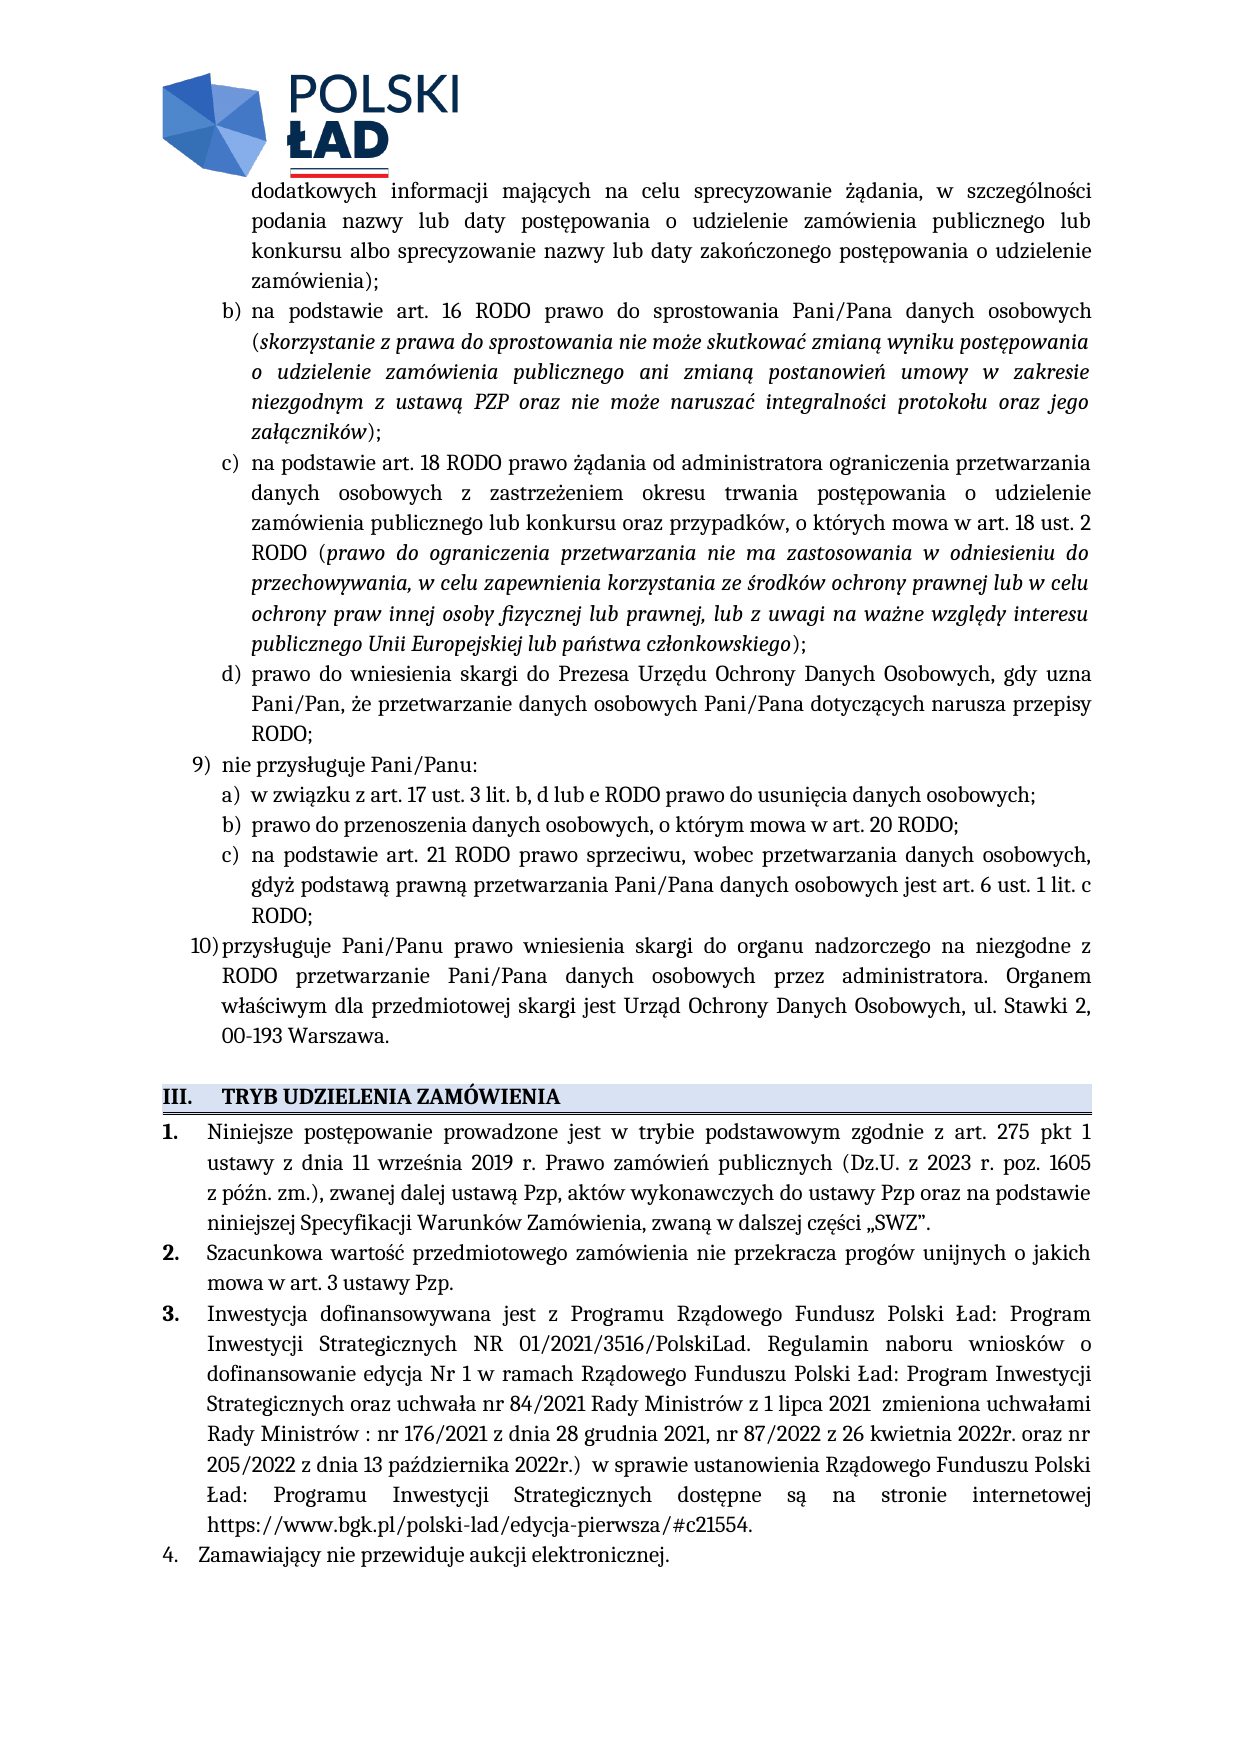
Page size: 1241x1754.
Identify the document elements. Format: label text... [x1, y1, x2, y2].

text c) na podstawie art. 18 RODO prawo żądania od administratora ograniczenia przetwarzania danych osobowych z zastrzeżeniem okresu trwania postępowania o udzielenie zamówienia publicznego lub konkursu oraz przypadków, o których mowa w art. 18 ust. 2 RODO (prawo do ograniczenia przetwarzania nie ma zastosowania w odniesieniu do przechowywania, w celu zapewnienia korzystania ze środków ochrony prawnej lub w celu ochrony praw innej osoby fizycznej lub prawnej, lub z uwagi na ważne względy interesu publicznego Unii Europejskiej lub państwa członkowskiego); [222, 449, 1092, 657]
text 3. Inwestycja dofinansowywana jest z Programu Rządowego Fundusz Polski Ład: Program Inwestycji Strategicznych NR 01/2021/3516/PolskiLad. Regulamin naboru wniosków o dofinansowanie edycja Nr 1 w ramach Rządowego Funduszu Polski Ład: Program Inwestycji Strategicznych oraz uchwała nr 84/2021 Rady Ministrów z 1 lipca 2021 zmieniona uchwałami Rady Ministrów : nr 176/2021 z dnia 28 grudnia 2021, nr 87/2022 z 26 kwietnia 2022r. oraz nr 205/2022 z dnia 13 października 2022r.) w sprawie ustanowienia Rządowego Funduszu Polski Ład: Programu Inwestycji Strategicznych dostępne są na stronie internetowej https://www.bgk.pl/polski-lad/edycja-pierwsza/#c21554. [162, 1300, 1092, 1538]
text 1. Niniejsze postępowanie prowadzone jest w trybie podstawowym zgodnie z art. 275 pkt 1 ustawy z dnia 11 września 2019 r. Prawo zamówień publicznych (Dz.U. z 2023 r. poz. 1605 z późn. zm.), zwanej dalej ustawą Pzp, aktów wykonawczych do ustawy Pzp oraz na podstawie niniejszej Specyfikacji Warunków Zamówienia, zwaną w dalszej części „SWZ”. [162, 1119, 1092, 1236]
text 2. Szacunkowa wartość przedmiotowego zamówienia nie przekracza progów unijnych o jakich mowa w art. 3 ustawy Pzp. [162, 1240, 1092, 1296]
text b) prawo do przenoszenia danych osobowych, o którym mowa w art. 20 RODO; [222, 812, 1092, 838]
text c) na podstawie art. 21 RODO prawo sprzeciwu, wobec przetwarzania danych osobowych, gdyż podstawą prawną przetwarzania Pani/Pana danych osobowych jest art. 6 ust. 1 lit. c RODO; [222, 842, 1092, 929]
text d) prawo do wniesienia skargi do Prezesa Urzędu Ochrony Danych Osobowych, gdy uzna Pani/Pan, że przetwarzanie danych osobowych Pani/Pana dotyczących narusza przepisy RODO; [222, 661, 1092, 747]
picture [162, 73, 458, 178]
text 10) przysługuje Pani/Panu prawo wniesienia skargi do organu nadzorczego na niezgodne z RODO przetwarzanie Pani/Pana danych osobowych przez administratora. Organem właściwym dla przedmiotowej skargi jest Urząd Ochrony Danych Osobowych, ul. Stawki 2, 00-193 Warszawa. [191, 933, 1092, 1049]
text III. TRYB UDZIELENIA ZAMÓWIENIA [162, 1084, 1092, 1115]
text b) na podstawie art. 16 RODO prawo do sprostowania Pani/Pana danych osobowych (skorzystanie z prawa do sprostowania nie może skutkować zmianą wyniku postępowania o udzielenie zamówienia publicznego ani zmianą postanowień umowy w zakresie niezgodnym z ustawą PZP oraz nie może naruszać integralności protokołu oraz jego załączników); [222, 298, 1092, 445]
text 4. Zamawiający nie przewiduje aukcji elektronicznej. [162, 1542, 1092, 1568]
text a) w związku z art. 17 ust. 3 lit. b, d lub e RODO prawo do usunięcia danych osobowych; [222, 782, 1092, 808]
text 9) nie przysługuje Pani/Panu: [192, 751, 1092, 778]
